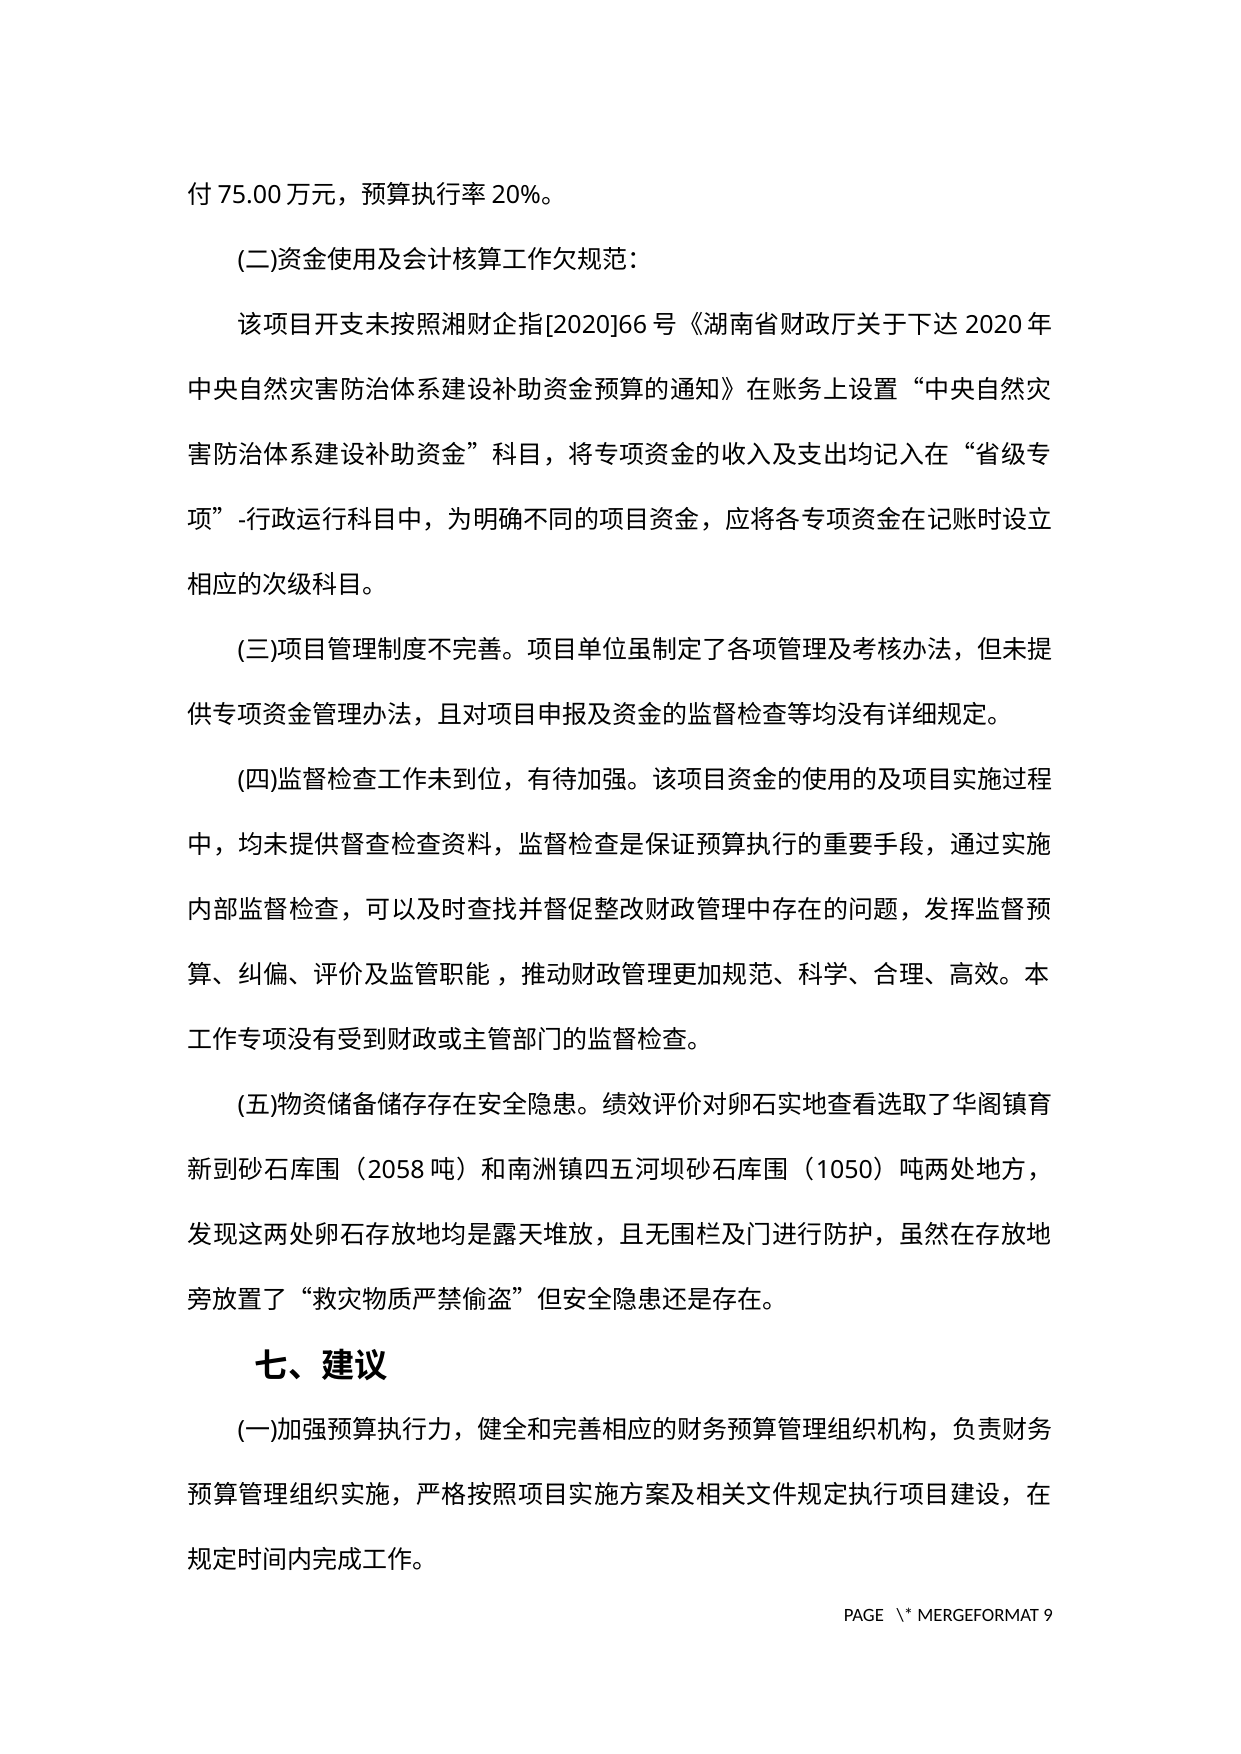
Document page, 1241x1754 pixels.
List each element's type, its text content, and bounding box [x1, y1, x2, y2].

text 七、建议 [187, 1330, 1053, 1395]
text 该项目开支未按照湘财企指[2020]66号《湖南省财政厅关于下达2020年中央自然灾害防治体系建设补助资金预算的通知》在账务上设置“中央自然灾害防治体系建设补助资金”科目，将专项资金的收入及支出均记入在“省级专项”-行政运行科目中，为明确不同的项目资金，应将各专项资金在记账时设立相应的次级科目。 [187, 290, 1053, 615]
text (四)监督检查工作未到位，有待加强。该项目资金的使用的及项目实施过程中，均未提供督查检查资料，监督检查是保证预算执行的重要手段，通过实施内部监督检查，可以及时查找并督促整改财政管理中存在的问题，发挥监督预算、纠偏、评价及监管职能 ，推动财政管理更加规范、科学、合理、高效。本工作专项没有受到财政或主管部门的监督检查。 [187, 745, 1053, 1070]
text (二)资金使用及会计核算工作欠规范： [187, 225, 1053, 290]
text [187, 160, 1053, 225]
text (一)加强预算执行力，健全和完善相应的财务预算管理组织机构，负责财务预算管理组织实施，严格按照项目实施方案及相关文件规定执行项目建设，在规定时间内完成工作。 [187, 1395, 1053, 1590]
text (五)物资储备储存存在安全隐患。绩效评价对卵石实地查看选取了华阁镇育新剅砂石库围（2058吨）和南洲镇四五河坝砂石库围（1050）吨两处地方，发现这两处卵石存放地均是露天堆放，且无围栏及门进行防护，虽然在存放地旁放置了“救灾物质严禁偷盗”但安全隐患还是存在。 [187, 1070, 1053, 1330]
text (三)项目管理制度不完善。项目单位虽制定了各项管理及考核办法，但未提供专项资金管理办法，且对项目申报及资金的监督检查等均没有详细规定。 [187, 615, 1053, 745]
